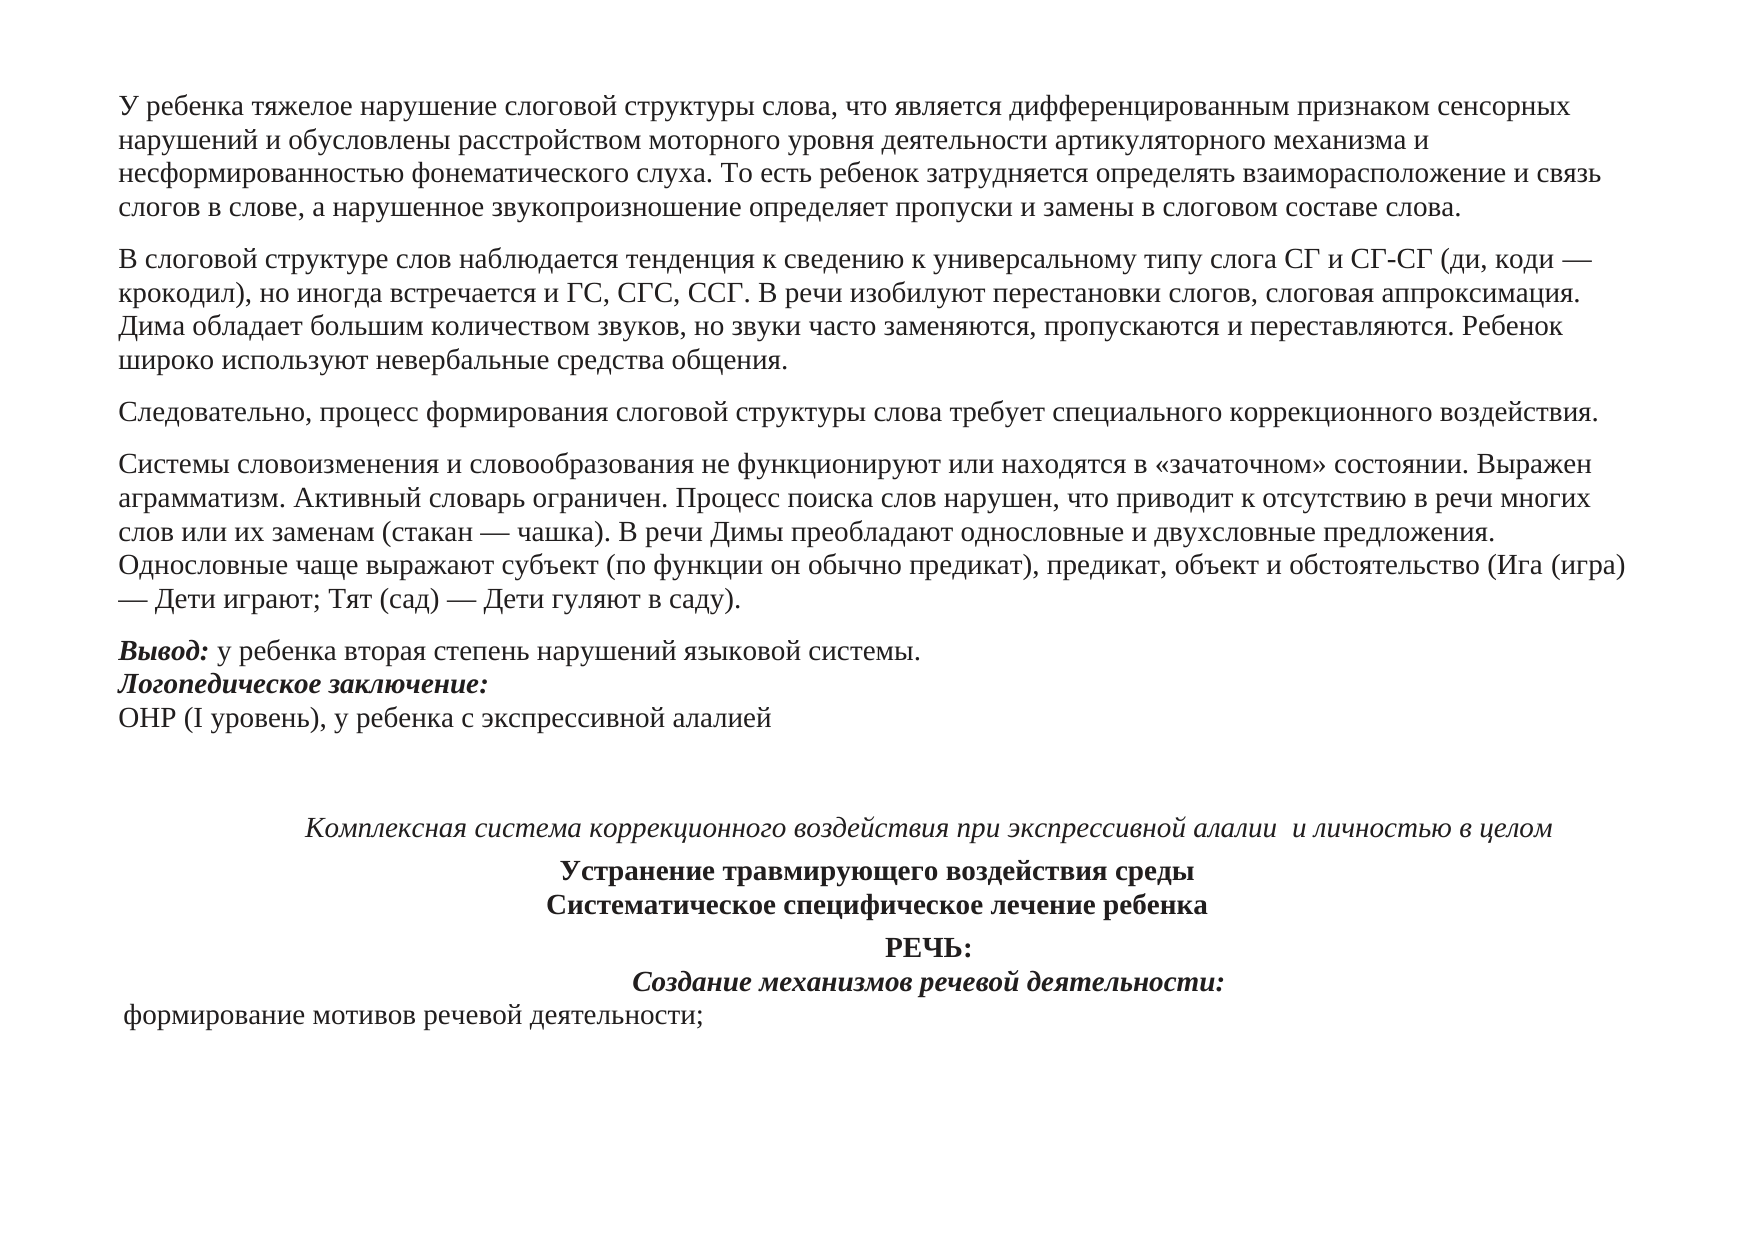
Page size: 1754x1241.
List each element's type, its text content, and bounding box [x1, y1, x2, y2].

text Следовательно, процесс формирования слоговой структуры слова требует специального коррекционного воздействия. [118, 394, 1636, 428]
text В слоговой структуре слов наблюдается тенденция к сведению к универсальному типу слога СГ и СГ-СГ (ди, коди — крокодил), но иногда встречается и ГС, СГС, ССГ. В речи изобилуют перестановки слогов, слоговая аппроксимация. Дима обладает большим количеством звуков, но звуки часто заменяются, пропускаются и переставляются. Ребенок широко используют невербальные средства общения. [118, 241, 1636, 376]
text ОНР (I уровень), у ребенка с экспрессивной алалией [118, 700, 1636, 734]
text Вывод: у ребенка вторая степень нарушений языковой системы. [118, 633, 1636, 667]
text У ребенка тяжелое нарушение слоговой структуры слова, что является дифференцированным признаком сенсорных нарушений и обусловлены расстройством моторного уровня деятельности артикуляторного механизма и несформированностью фонематического слуха. То есть ребенок затрудняется определять взаиморасположение и связь слогов в слове, а нарушенное звукопроизношение определяет пропуски и замены в слоговом составе слова. [118, 88, 1636, 223]
text Логопедическое заключение: [118, 667, 1636, 700]
table_header Комплексная система коррекционного воздействия при экспрессивной алалии и личностью в целом [118, 805, 1739, 848]
text Системы словоизменения и словообразования не функционируют или находятся в «зачаточном» состоянии. Выражен аграмматизм. Активный словарь ограничен. Процесс поиска слов нарушен, что приводит к отсутствию в речи многих слов или их заменам (стакан — чашка). В речи Димы преобладают однословные и двухсловные предложения. Однословные чаще выражают субъект (по функции он обычно предикат), предикат, объект и обстоятельство (Ига (игра) — Дети играют; Тят (сад) — Дети гуляют в саду). [118, 447, 1636, 614]
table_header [118, 925, 1739, 1036]
table_header Устранение травмирующего воздействия среды Систематическое специфическое лечение ребенка [66, 848, 1688, 925]
